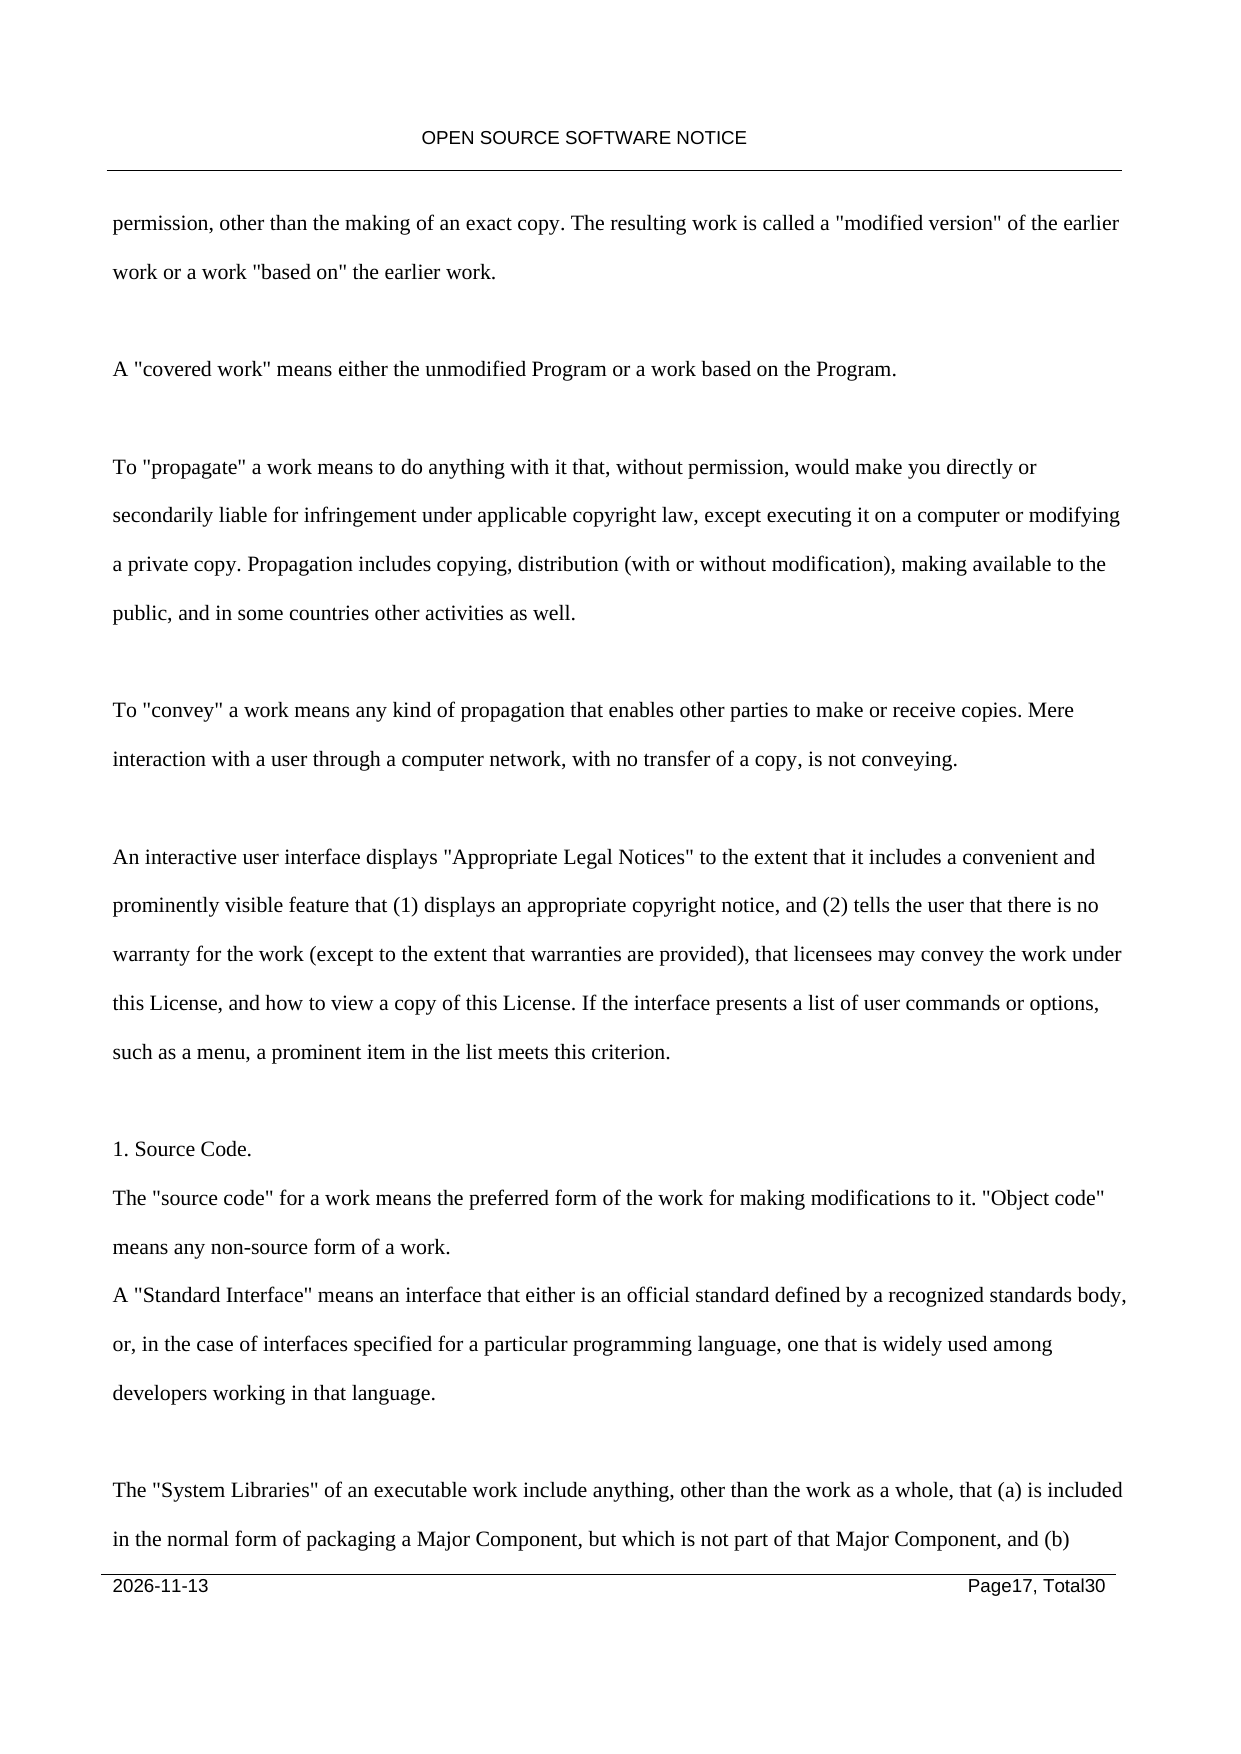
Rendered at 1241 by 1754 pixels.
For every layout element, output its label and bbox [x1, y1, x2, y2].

text [112, 206, 1128, 1555]
